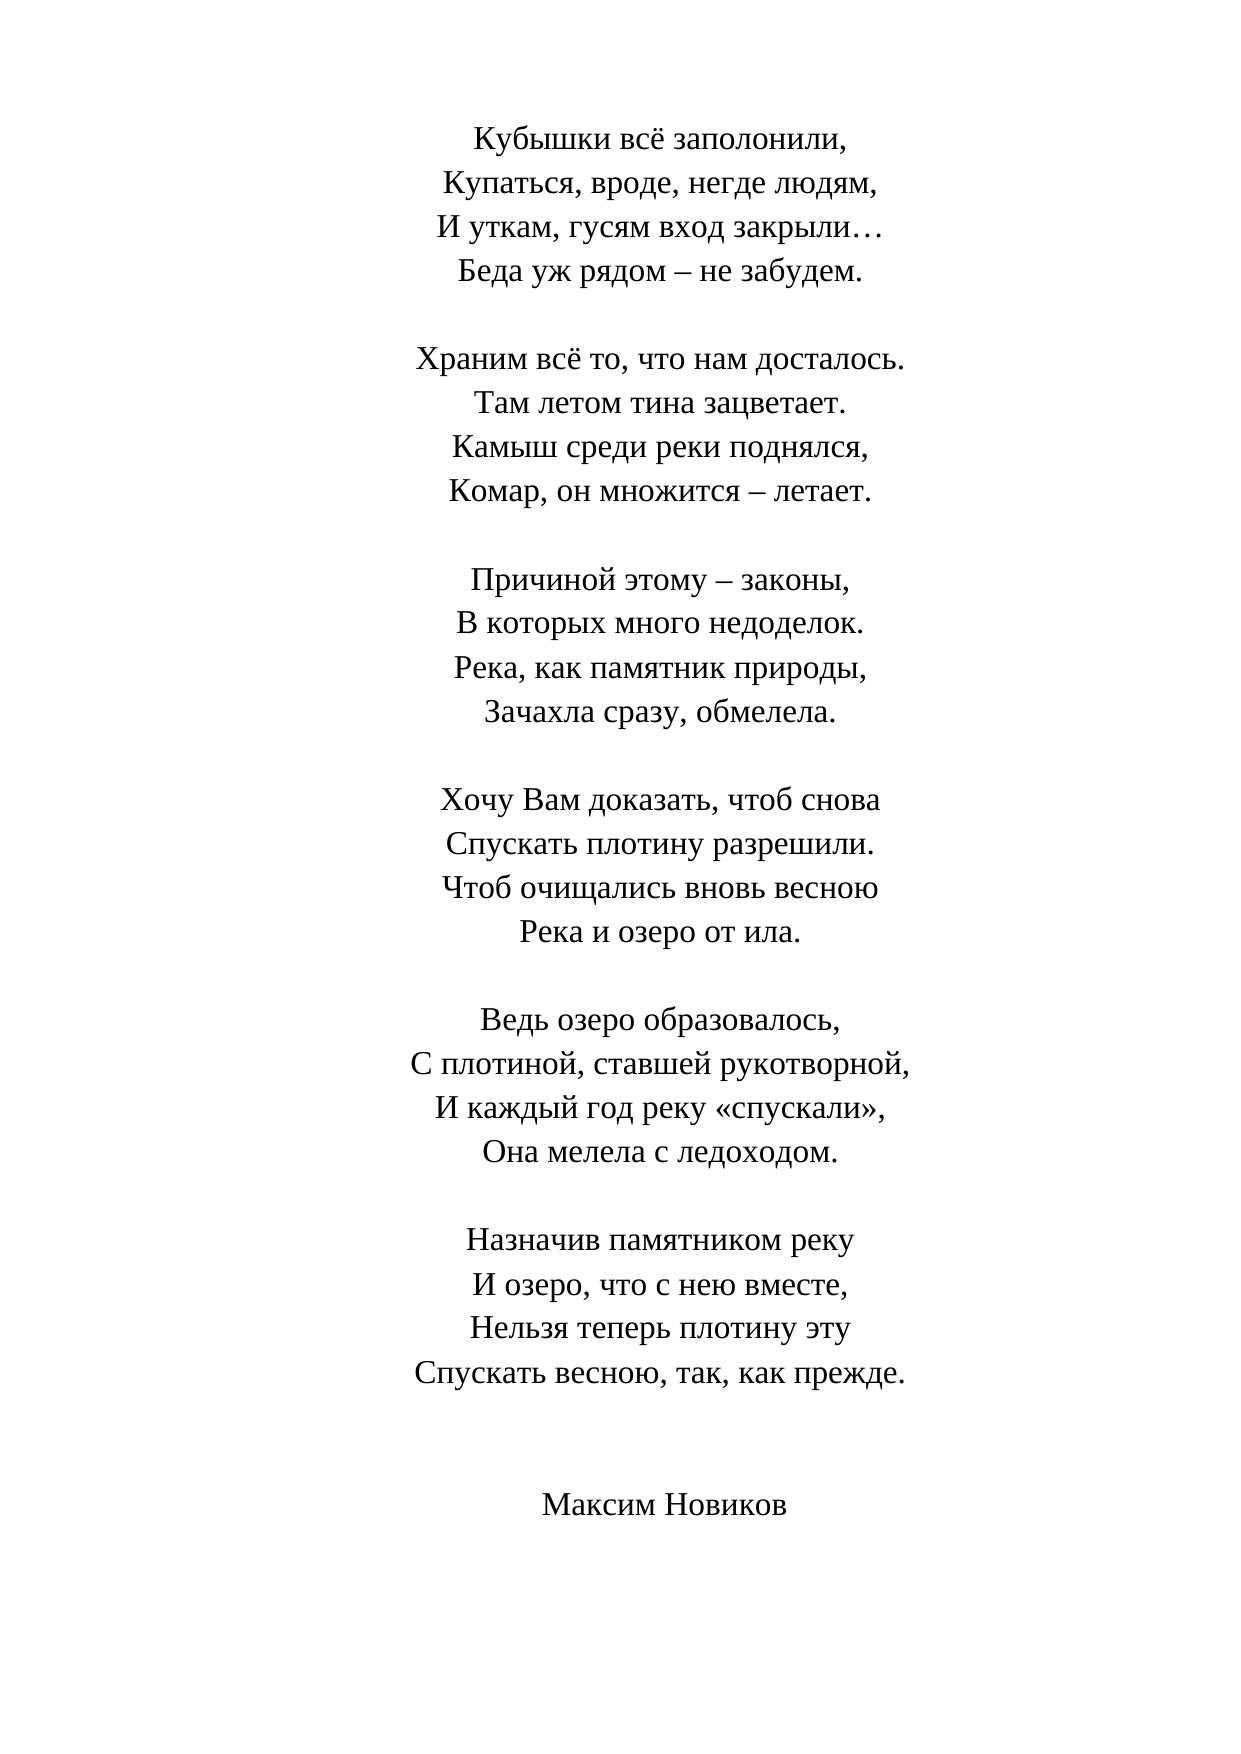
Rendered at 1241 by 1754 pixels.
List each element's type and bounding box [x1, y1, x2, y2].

text [177, 118, 1152, 1522]
